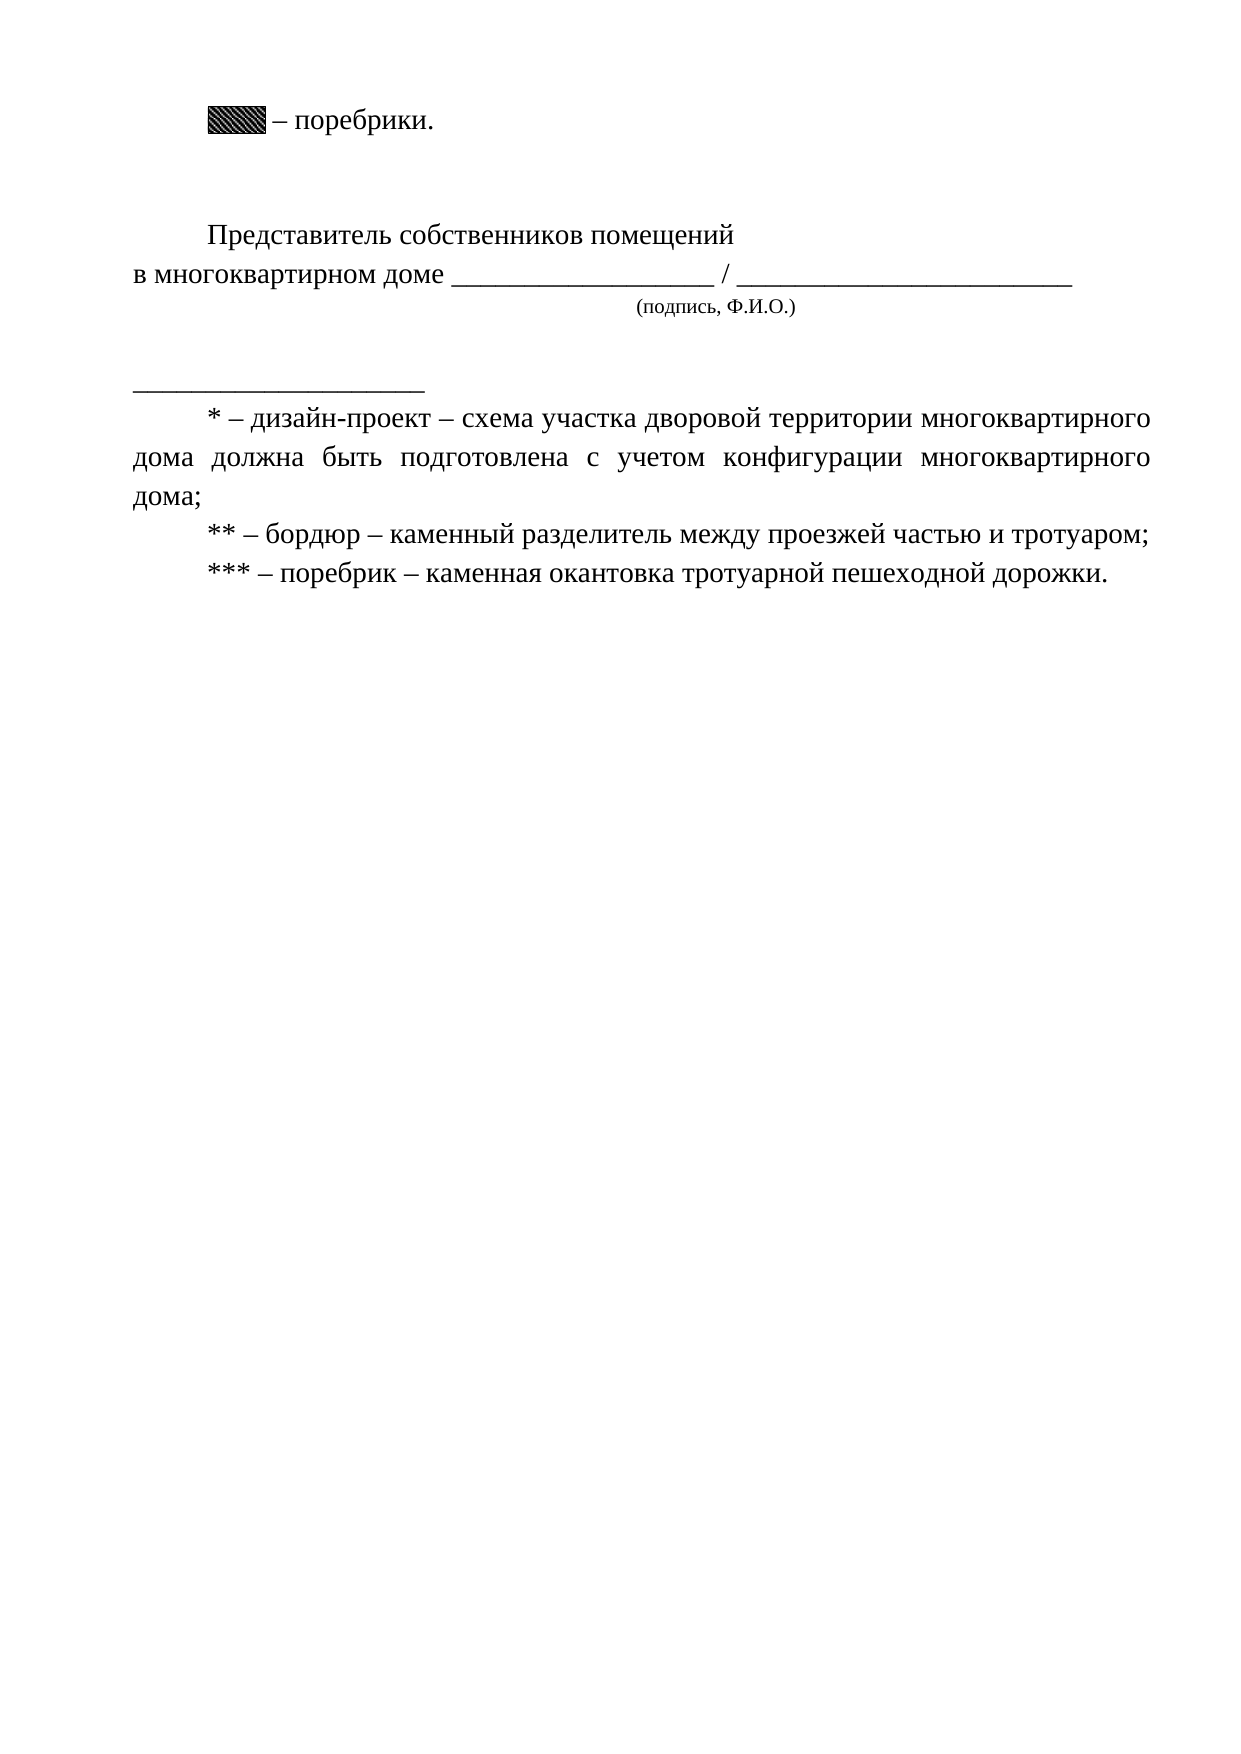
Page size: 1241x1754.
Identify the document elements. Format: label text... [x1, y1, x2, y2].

text ____________________ [133, 362, 1152, 396]
text – поребрики. [133, 102, 1152, 135]
text Представитель собственников помещений [133, 217, 1152, 251]
text * – дизайн-проект – схема участка дворовой территории многоквартирного дома должна быть подготовлена с учетом конфигурации многоквартирного дома; [133, 401, 1152, 511]
picture [209, 107, 265, 133]
text (подпись, Ф.И.О.) [133, 294, 1152, 318]
text ** – бордюр – каменный разделитель между проезжей частью и тротуаром; [133, 516, 1152, 550]
text в многоквартирном доме __________________ / _______________________ [133, 256, 1152, 289]
text *** – поребрик – каменная окантовка тротуарной пешеходной дорожки. [133, 555, 1152, 588]
